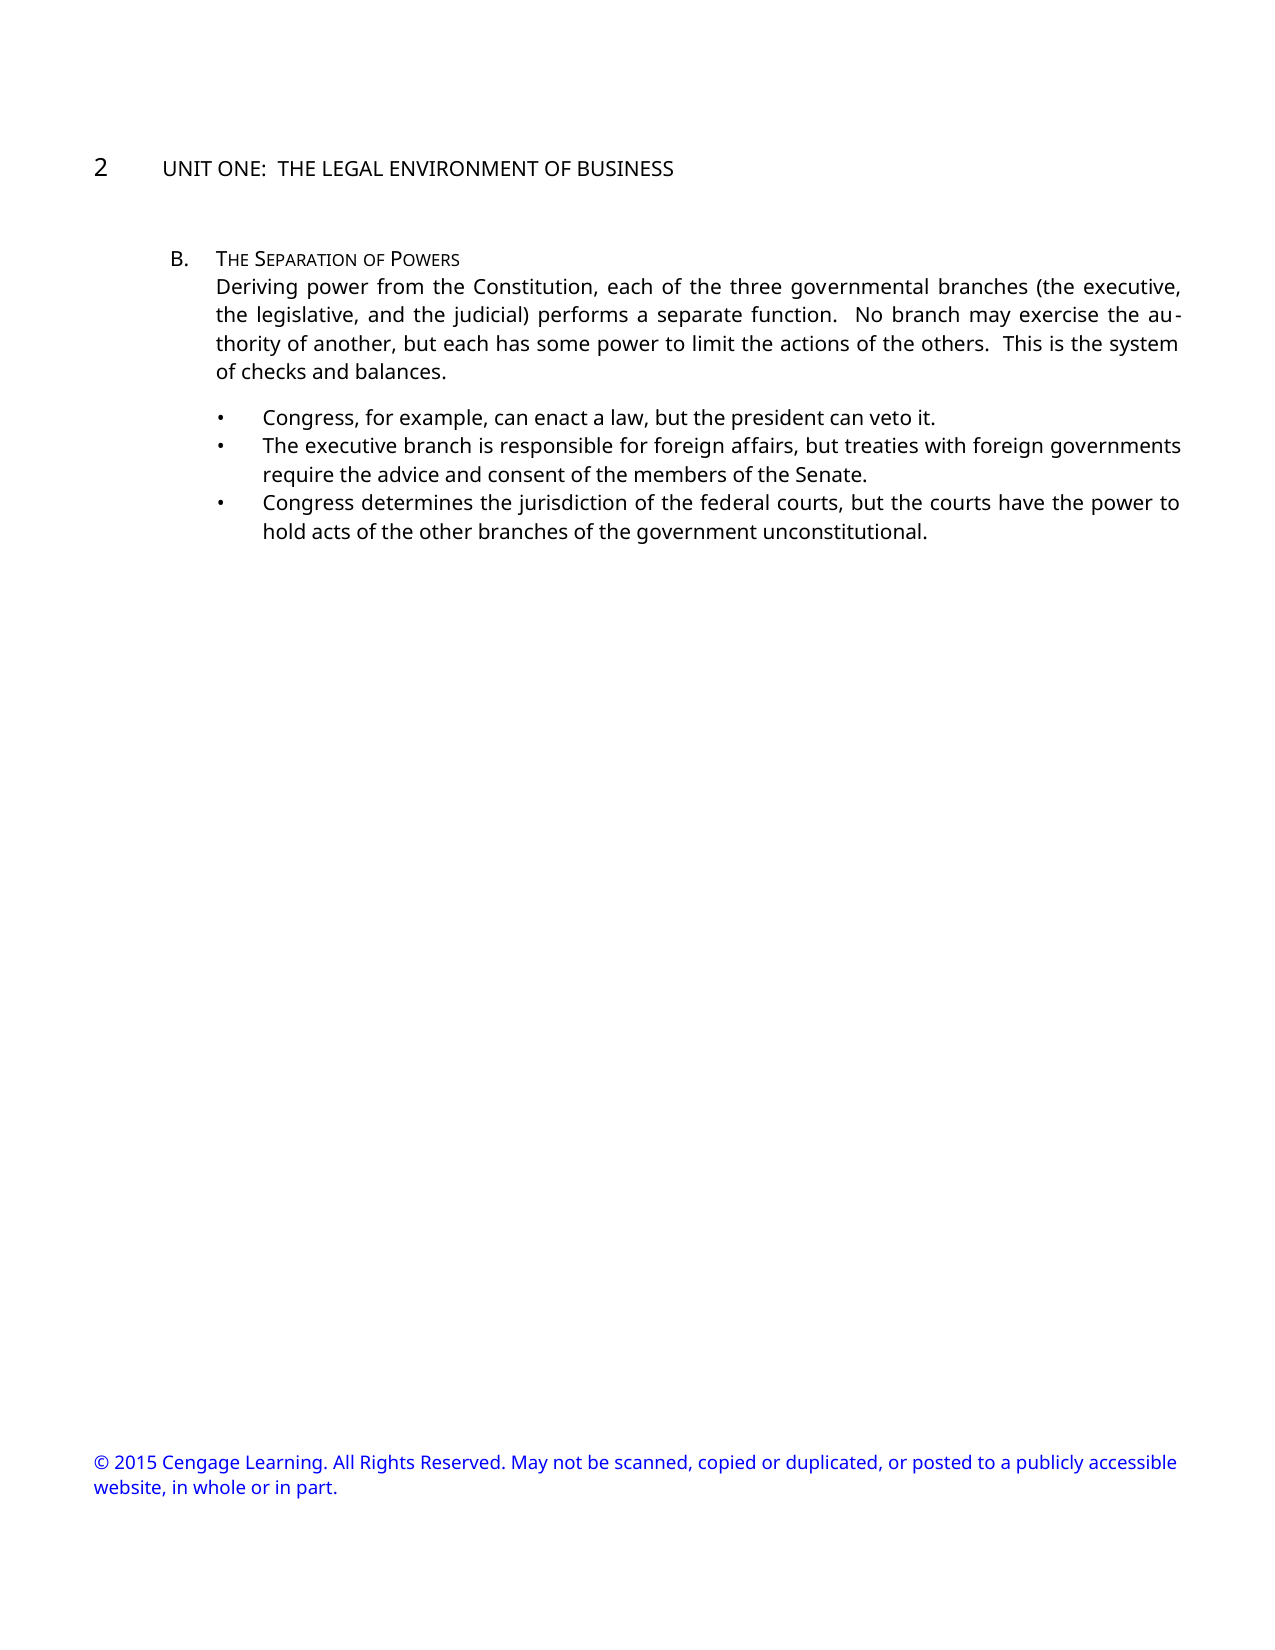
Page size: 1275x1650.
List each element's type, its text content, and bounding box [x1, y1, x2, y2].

text Deriving power from the Constitution, each of the three governmental branches (the executive, the legislative, and the judicial) performs a separate function. No branch may exercise the authority of another, but each has some power to limit the actions of the others. This is the system of checks and balances. [170, 272, 1181, 386]
text • Congress, for example, can enact a law, but the president can veto it. [217, 403, 1181, 431]
subtitle B. The Separation of Powers [170, 244, 1181, 272]
text • Congress determines the jurisdiction of the federal courts, but the courts have the power to hold acts of the other branches of the government unconstitutional. [217, 488, 1181, 545]
text • The executive branch is responsible for foreign affairs, but treaties with foreign governments require the advice and consent of the members of the Senate. [217, 431, 1181, 488]
